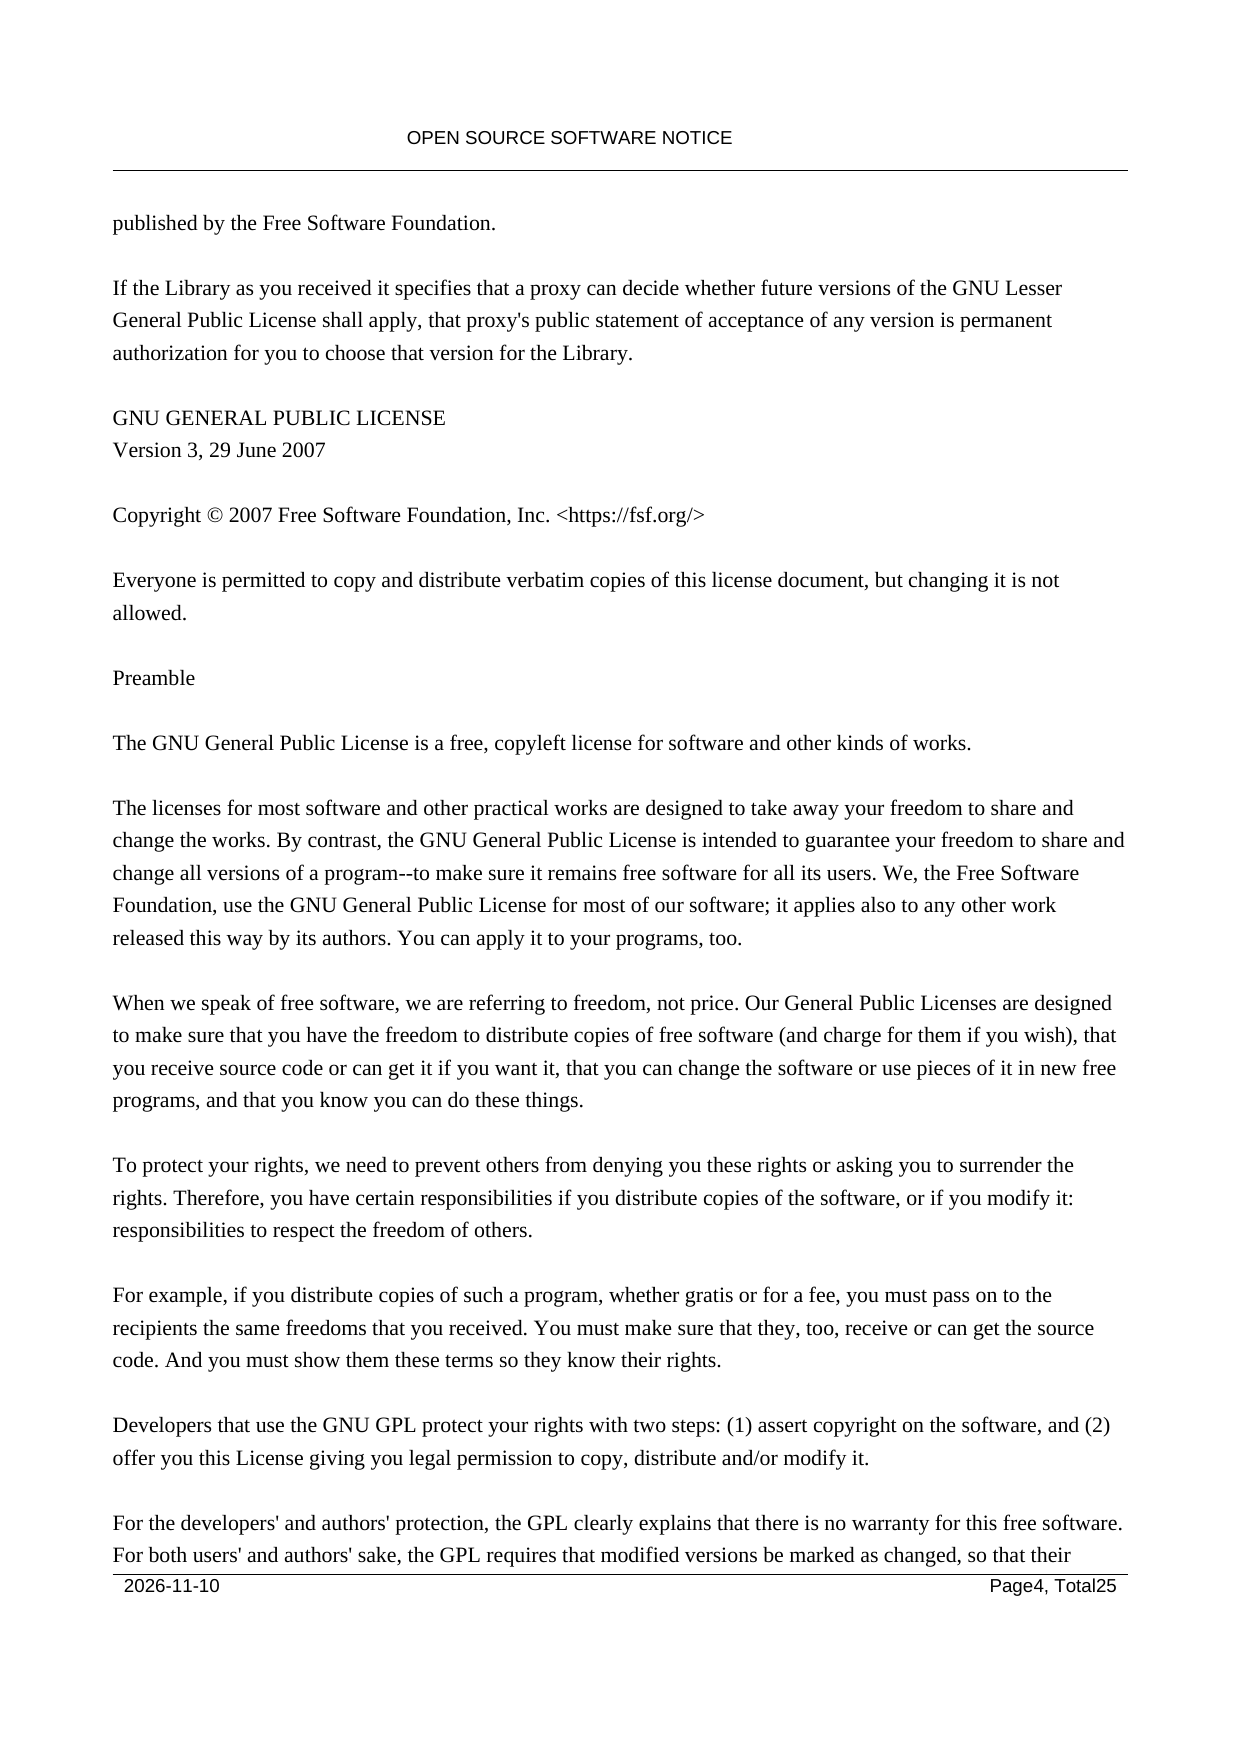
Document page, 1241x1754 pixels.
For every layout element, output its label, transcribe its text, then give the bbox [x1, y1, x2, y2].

text For example, if you distribute copies of such a program, whether gratis or for a fee, you must pass on to the recipients the same freedoms that you received. You must make sure that they, too, receive or can get the source code. And you must show them these terms so they know their rights. [112, 1279, 1128, 1376]
text Everyone is permitted to copy and distribute verbatim copies of this license document, but changing it is not allowed. [112, 564, 1128, 629]
text Version 3, 29 June 2007 [112, 434, 1128, 466]
text The GNU General Public License is a free, copyleft license for software and other kinds of works. [112, 726, 1128, 759]
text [112, 1506, 1128, 1571]
text Preamble [112, 661, 1128, 694]
text Developers that use the GNU GPL protect your rights with two steps: (1) assert copyright on the software, and (2) offer you this License giving you legal permission to copy, distribute and/or modify it. [112, 1409, 1128, 1474]
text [112, 206, 1128, 239]
text If the Library as you received it specifies that a proxy can decide whether future versions of the GNU Lesser General Public License shall apply, that proxy's public statement of acceptance of any version is permanent authorization for you to choose that version for the Library. [112, 271, 1128, 369]
text When we speak of free software, we are referring to freedom, not price. Our General Public Licenses are designed to make sure that you have the freedom to distribute copies of free software (and charge for them if you wish), that you receive source code or can get it if you want it, that you can change the software or use pieces of it in new free programs, and that you know you can do these things. [112, 986, 1128, 1116]
text To protect your rights, we need to prevent others from denying you these rights or asking you to surrender the rights. Therefore, you have certain responsibilities if you distribute copies of the software, or if you modify it: responsibilities to respect the freedom of others. [112, 1149, 1128, 1246]
text Copyright © 2007 Free Software Foundation, Inc. <https://fsf.org/> [112, 499, 1128, 531]
text GNU GENERAL PUBLIC LICENSE [112, 401, 1128, 434]
text The licenses for most software and other practical works are designed to take away your freedom to share and change the works. By contrast, the GNU General Public License is intended to guarantee your freedom to share and change all versions of a program--to make sure it remains free software for all its users. We, the Free Software Foundation, use the GNU General Public License for most of our software; it applies also to any other work released this way by its authors. You can apply it to your programs, too. [112, 791, 1128, 954]
